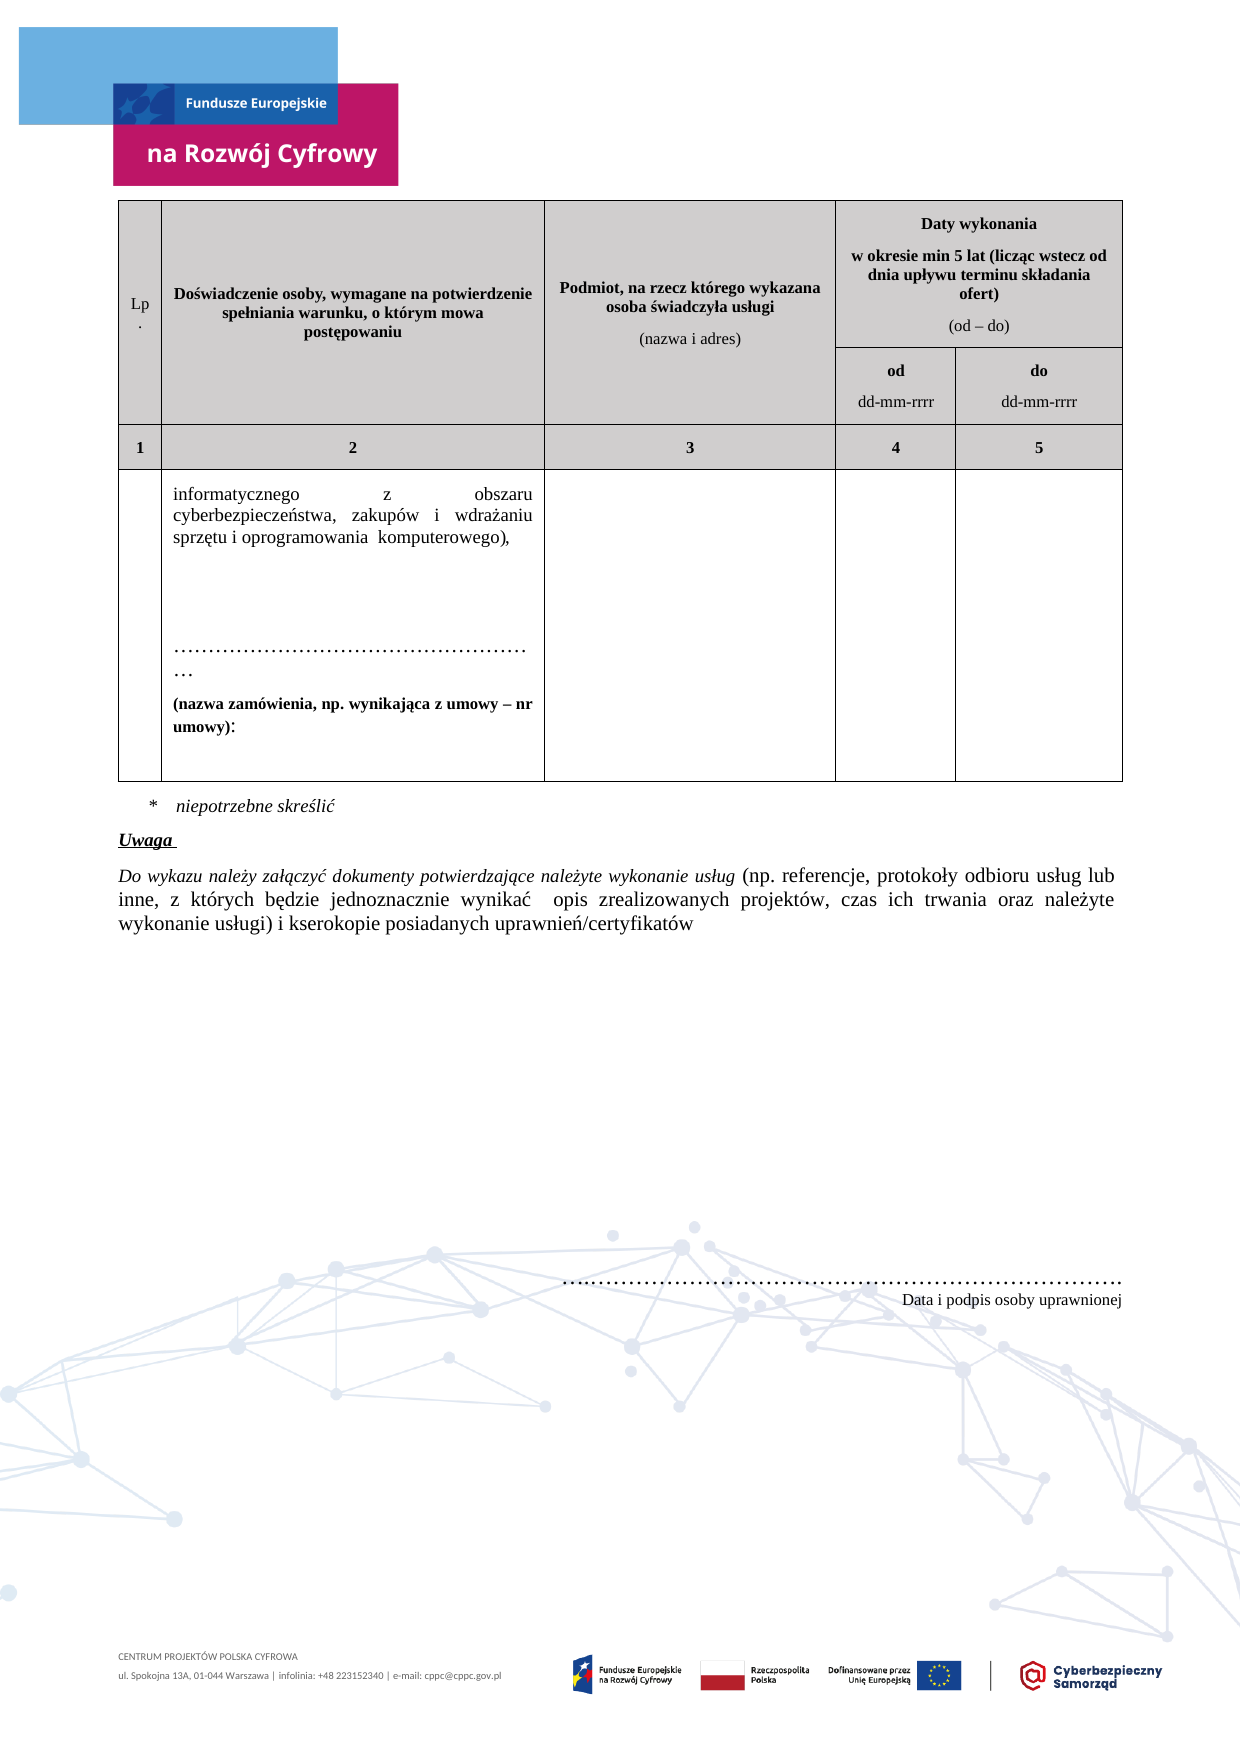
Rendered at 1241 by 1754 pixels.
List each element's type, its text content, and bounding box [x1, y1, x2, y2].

table_cell 1. [119, 470, 161, 781]
table_cell 1 [119, 425, 161, 469]
table_cell [836, 470, 955, 781]
table_header Daty wykonania w okresie min 5 lat (licząc wstecz od dnia upływu terminu składania ofert) (od – do) [836, 201, 1122, 347]
picture [0, 1221, 1240, 1754]
text * niepotrzebne skreślić [148, 794, 1122, 816]
picture [18, 27, 399, 186]
text Data i podpis osoby uprawnionej [118, 1289, 1122, 1308]
text Do wykazu należy załączyć dokumenty potwierdzające należyte wykonanie usług (np. referencje, protokoły odbioru usług lub inne, z których będzie jednoznacznie wynikać opis zrealizowanych projektów, czas ich trwania oraz należyte wykonanie usługi) i kserokopie posiadanych uprawnień/certyfikatów [118, 863, 1115, 935]
table_cell [545, 470, 835, 781]
table_cell 5 [956, 425, 1122, 469]
table_cell od dd-mm-rrrr [836, 348, 955, 424]
table_cell 2 [162, 425, 544, 469]
table_cell 4 [836, 425, 955, 469]
table_cell [956, 470, 1122, 781]
text Uwaga [118, 829, 1115, 850]
table_cell do dd-mm-rrrr [956, 348, 1122, 424]
table_cell 3 [545, 425, 835, 469]
text ….……………………………………………………………. [118, 1263, 1122, 1289]
table_header Doświadczenie osoby, wymagane na potwierdzenie spełniania warunku, o którym mowa postępowaniu [162, 201, 544, 424]
table_header Lp. [119, 201, 161, 424]
table_header Podmiot, na rzecz którego wykazana osoba świadczyła usługi (nazwa i adres) [545, 201, 835, 424]
